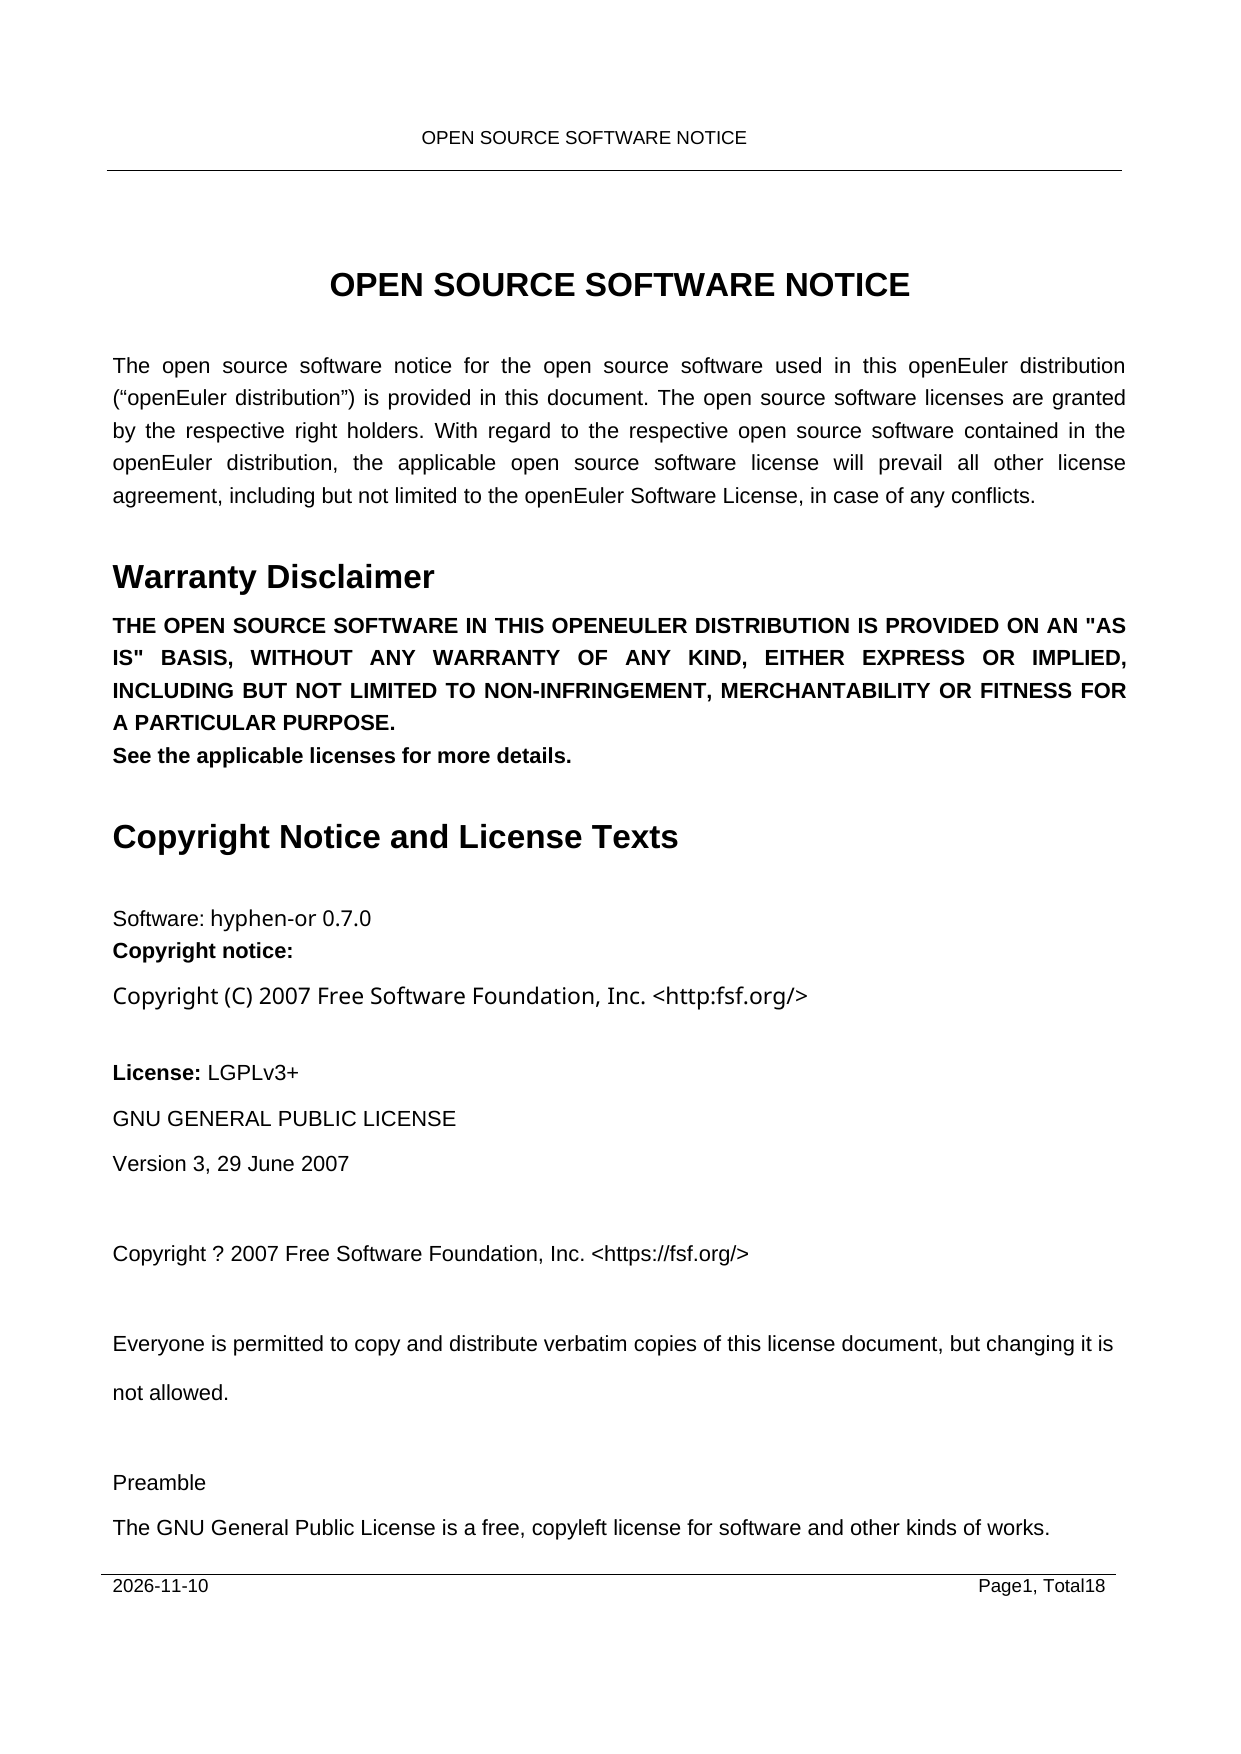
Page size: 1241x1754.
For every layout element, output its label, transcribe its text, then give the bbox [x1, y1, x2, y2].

text Preamble [112, 1466, 1128, 1499]
text THE OPEN SOURCE SOFTWARE IN THIS OPENEULER DISTRIBUTION IS PROVIDED ON AN "AS IS" BASIS, WITHOUT ANY WARRANTY OF ANY KIND, EITHER EXPRESS OR IMPLIED, INCLUDING BUT NOT LIMITED TO NON-INFRINGEMENT, MERCHANTABILITY OR FITNESS FOR A PARTICULAR PURPOSE. See the applicable licenses for more details. [112, 609, 1128, 771]
text Copyright (C) 2007 Free Software Foundation, Inc. <http:fsf.org/> [112, 979, 1128, 1012]
text Warranty Disclaimer [112, 544, 1128, 609]
text Version 3, 29 June 2007 [112, 1147, 1128, 1179]
text Copyright Notice and License Texts [112, 804, 1128, 869]
text The GNU General Public License is a free, copyleft license for software and other kinds of works. [112, 1511, 1128, 1544]
text Everyone is permitted to copy and distribute verbatim copies of this license document, but changing it is not allowed. [112, 1327, 1128, 1408]
text Copyright ? 2007 Free Software Foundation, Inc. <https://fsf.org/> [112, 1237, 1128, 1269]
text GNU GENERAL PUBLIC LICENSE [112, 1102, 1128, 1134]
text Copyright notice: [112, 934, 1128, 966]
text OPEN SOURCE SOFTWARE NOTICE [112, 251, 1128, 316]
text License: LGPLv3+ [112, 1057, 1128, 1089]
text The open source software notice for the open source software used in this openEuler distribution (“openEuler distribution”) is provided in this document. The open source software licenses are granted by the respective right holders. With regard to the respective open source software contained in the openEuler distribution, the applicable open source software license will prevail all other license agreement, including but not limited to the openEuler Software License, in case of any conflicts. [112, 349, 1128, 511]
text Software: hyphen-or 0.7.0 [112, 901, 1128, 934]
